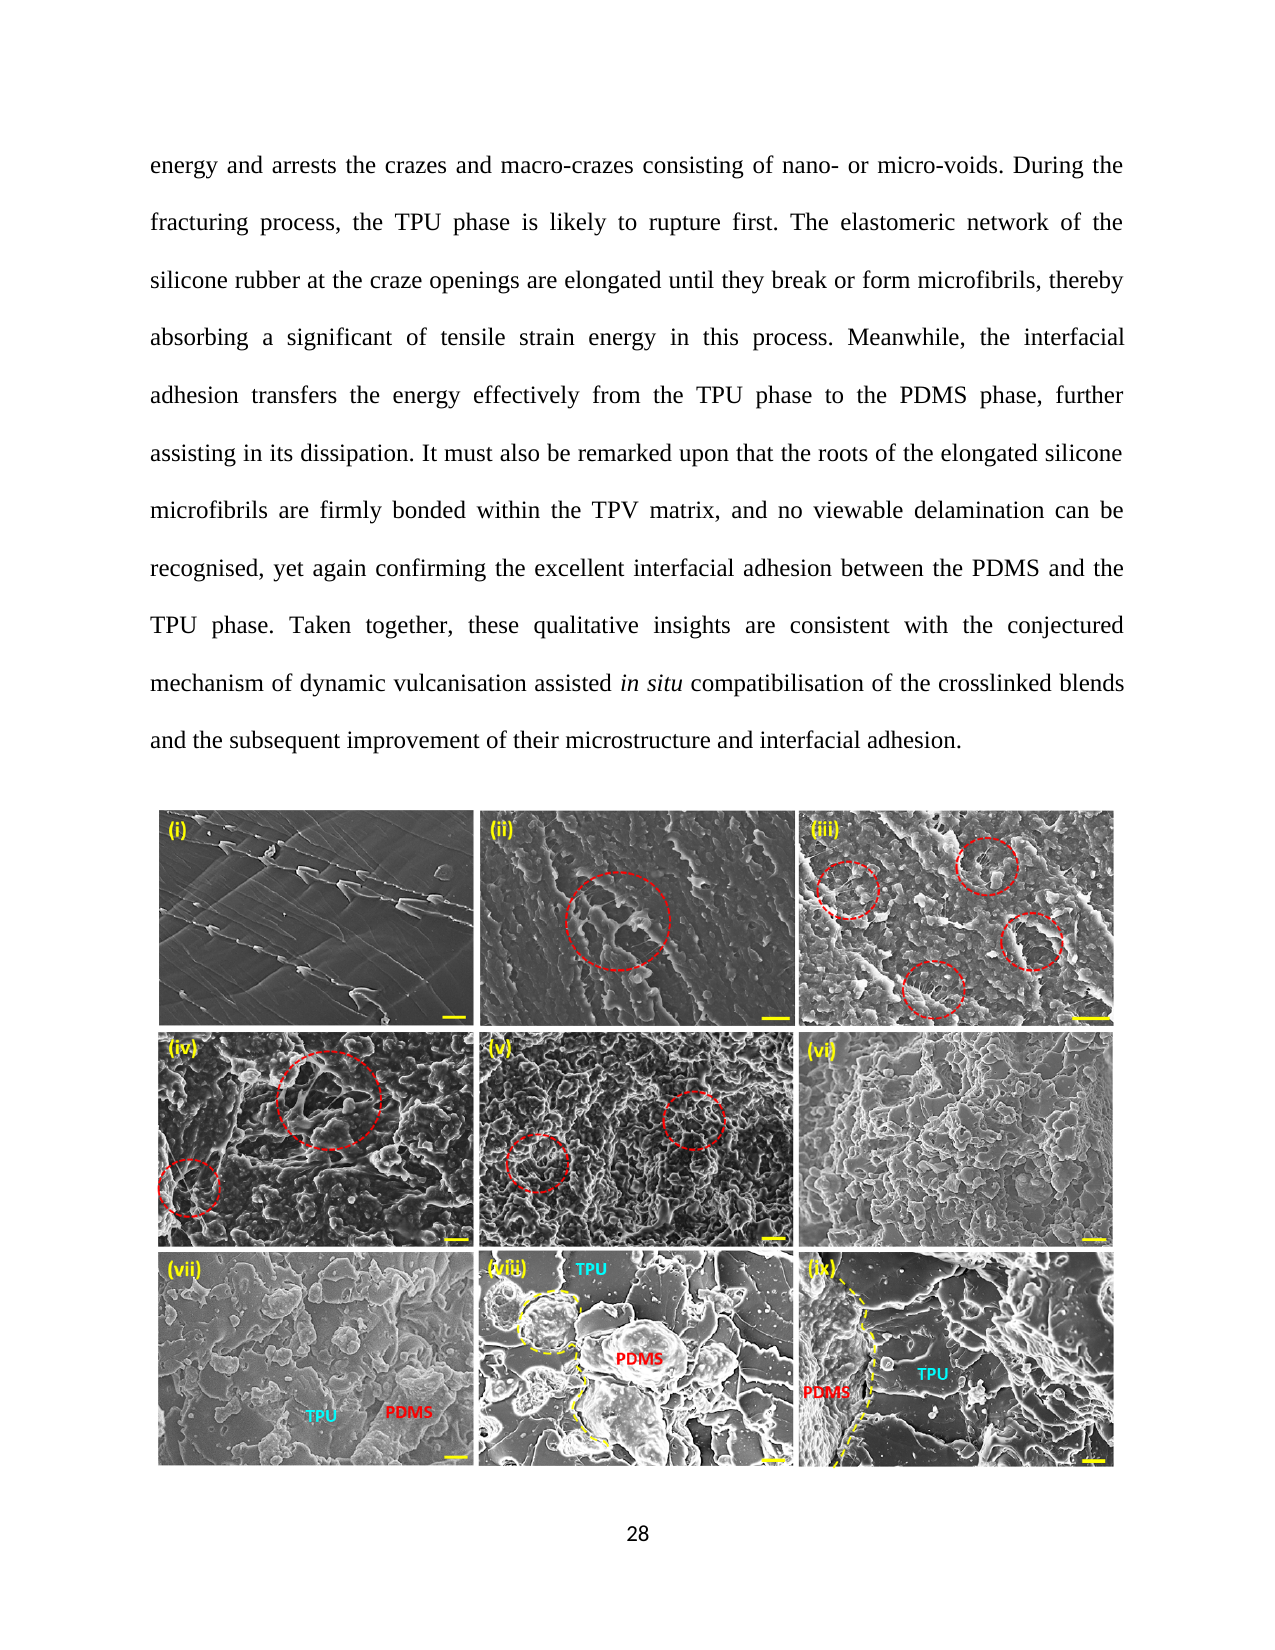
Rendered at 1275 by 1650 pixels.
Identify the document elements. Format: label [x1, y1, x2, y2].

text [150, 150, 1125, 754]
picture [150, 803, 1119, 1473]
